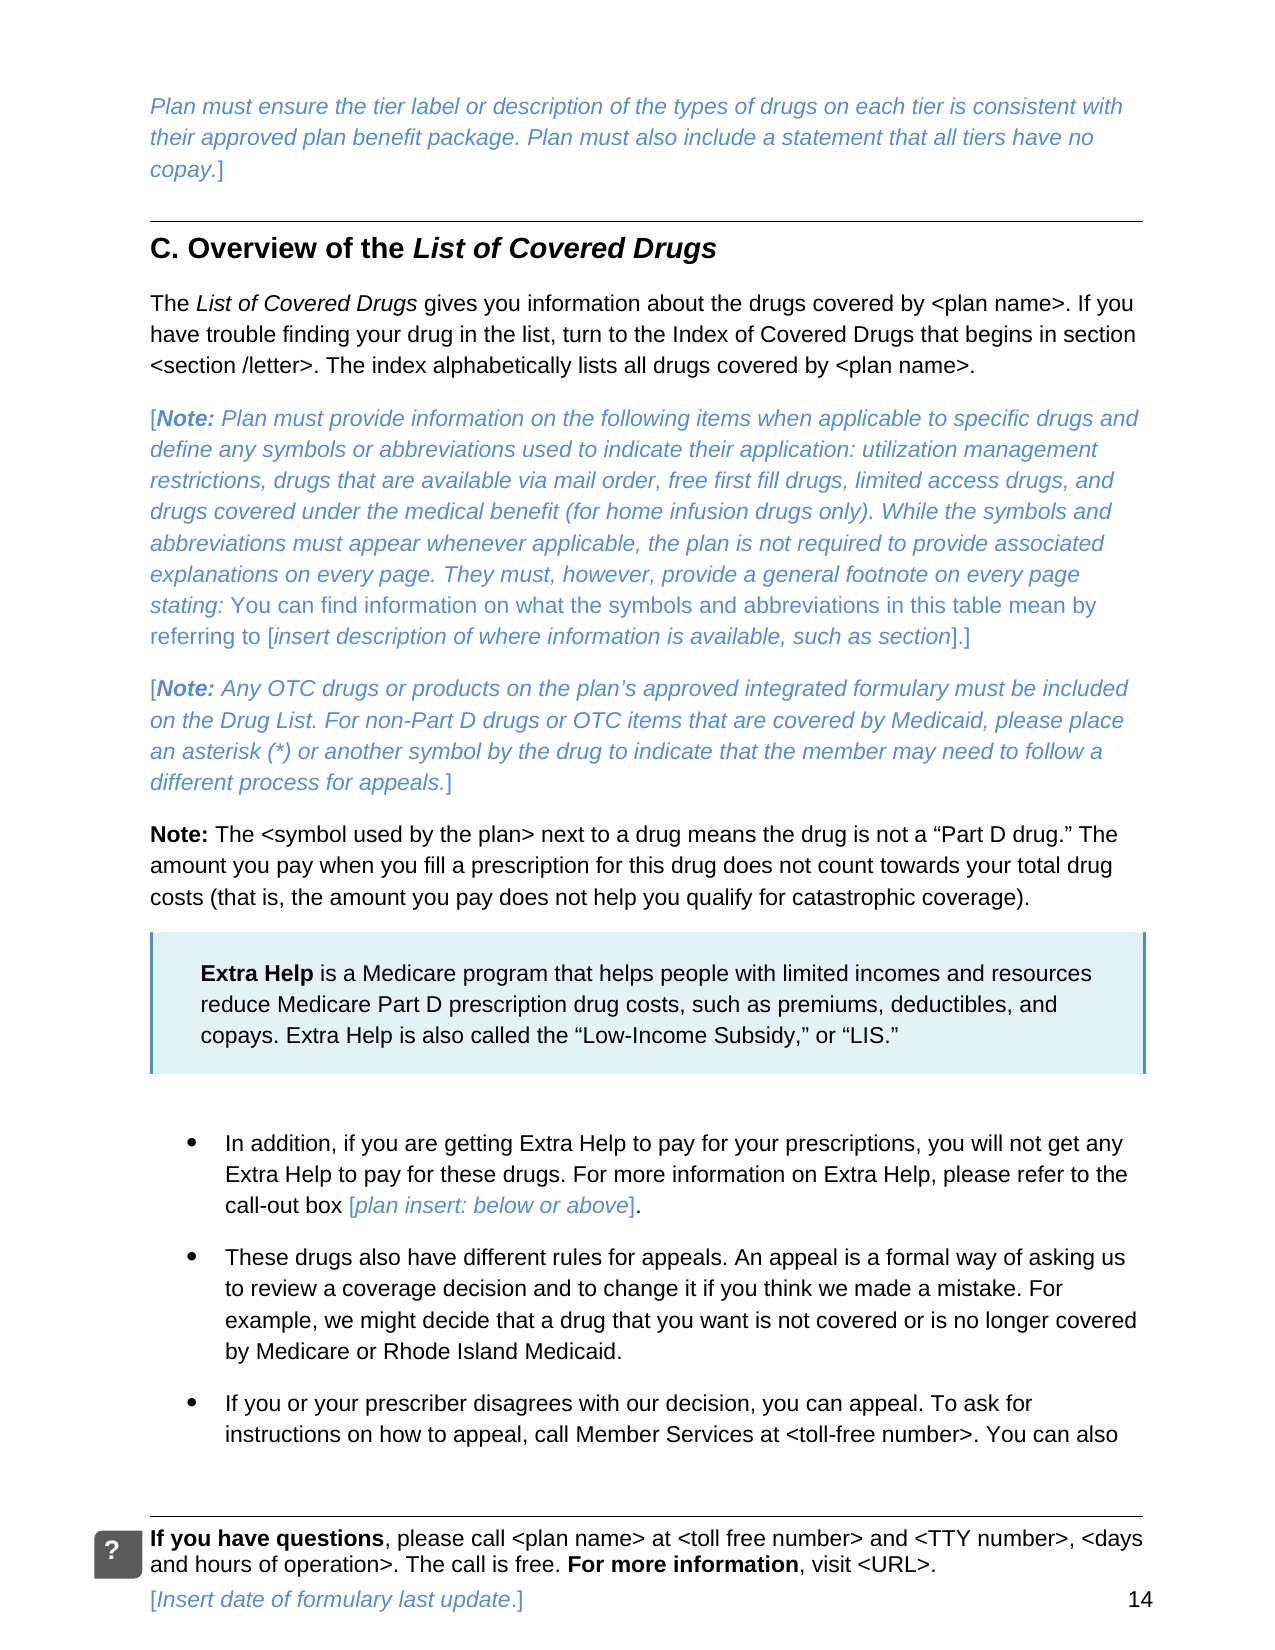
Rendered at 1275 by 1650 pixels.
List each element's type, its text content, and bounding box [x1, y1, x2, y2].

text The List of Covered Drugs gives you information about the drugs covered by <plan name>. If you have trouble finding your drug in the list, turn to the Index of Covered Drugs that begins in section <section /letter>. The index alphabetically lists all drugs covered by <plan name>. [150, 286, 1143, 380]
subtitle Overview of the List of Covered Drugs [150, 222, 1143, 266]
text In addition, if you are getting Extra Help to pay for your prescriptions, you will not get any Extra Help to pay for these drugs. For more information on Extra Help, please refer to the call-out box [plan insert: below or above]. [187, 1126, 1143, 1220]
text Plan must ensure the tier label or description of the types of drugs on each tier is consistent with their approved plan benefit package. Plan must also include a statement that all tiers have no copay.] [150, 89, 1143, 183]
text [187, 1386, 1143, 1449]
text [Note: Any OTC drugs or products on the plan’s approved integrated formulary must be included on the Drug List. For non-Part D drugs or OTC items that are covered by Medicaid, please place an asterisk (*) or another symbol by the drug to indicate that the member may need to follow a different process for appeals.] [150, 672, 1143, 797]
text These drugs also have different rules for appeals. An appeal is a formal way of asking us to review a coverage decision and to change it if you think we made a mistake. For example, we might decide that a drug that you want is not covered or is no longer covered by Medicare or Rhode Island Medicaid. [187, 1241, 1143, 1366]
text [Note: Plan must provide information on the following items when applicable to specific drugs and define any symbols or abbreviations used to indicate their application: utilization management restrictions, drugs that are available via mail order, free first fill drugs, limited access drugs, and drugs covered under the medical benefit (for home infusion drugs only). While the symbols and abbreviations must appear whenever applicable, the plan is not required to provide associated explanations on every page. They must, however, provide a general footnote on every page stating: You can find information on what the symbols and abbreviations in this table mean by referring to [insert description of where information is available, such as section].] [150, 401, 1143, 651]
table_header Extra Help is a Medicare program that helps people with limited incomes and resources reduce Medicare Part D prescription drug costs, such as premiums, deductibles, and copays. Extra Help is also called the “Low-Income Subsidy,” or “LIS.” [153, 935, 1143, 1071]
text Note: The <symbol used by the plan> next to a drug means the drug is not a “Part D drug.” The amount you pay when you fill a prescription for this drug does not count towards your total drug costs (that is, the amount you pay does not help you qualify for catastrophic coverage). [150, 818, 1143, 911]
